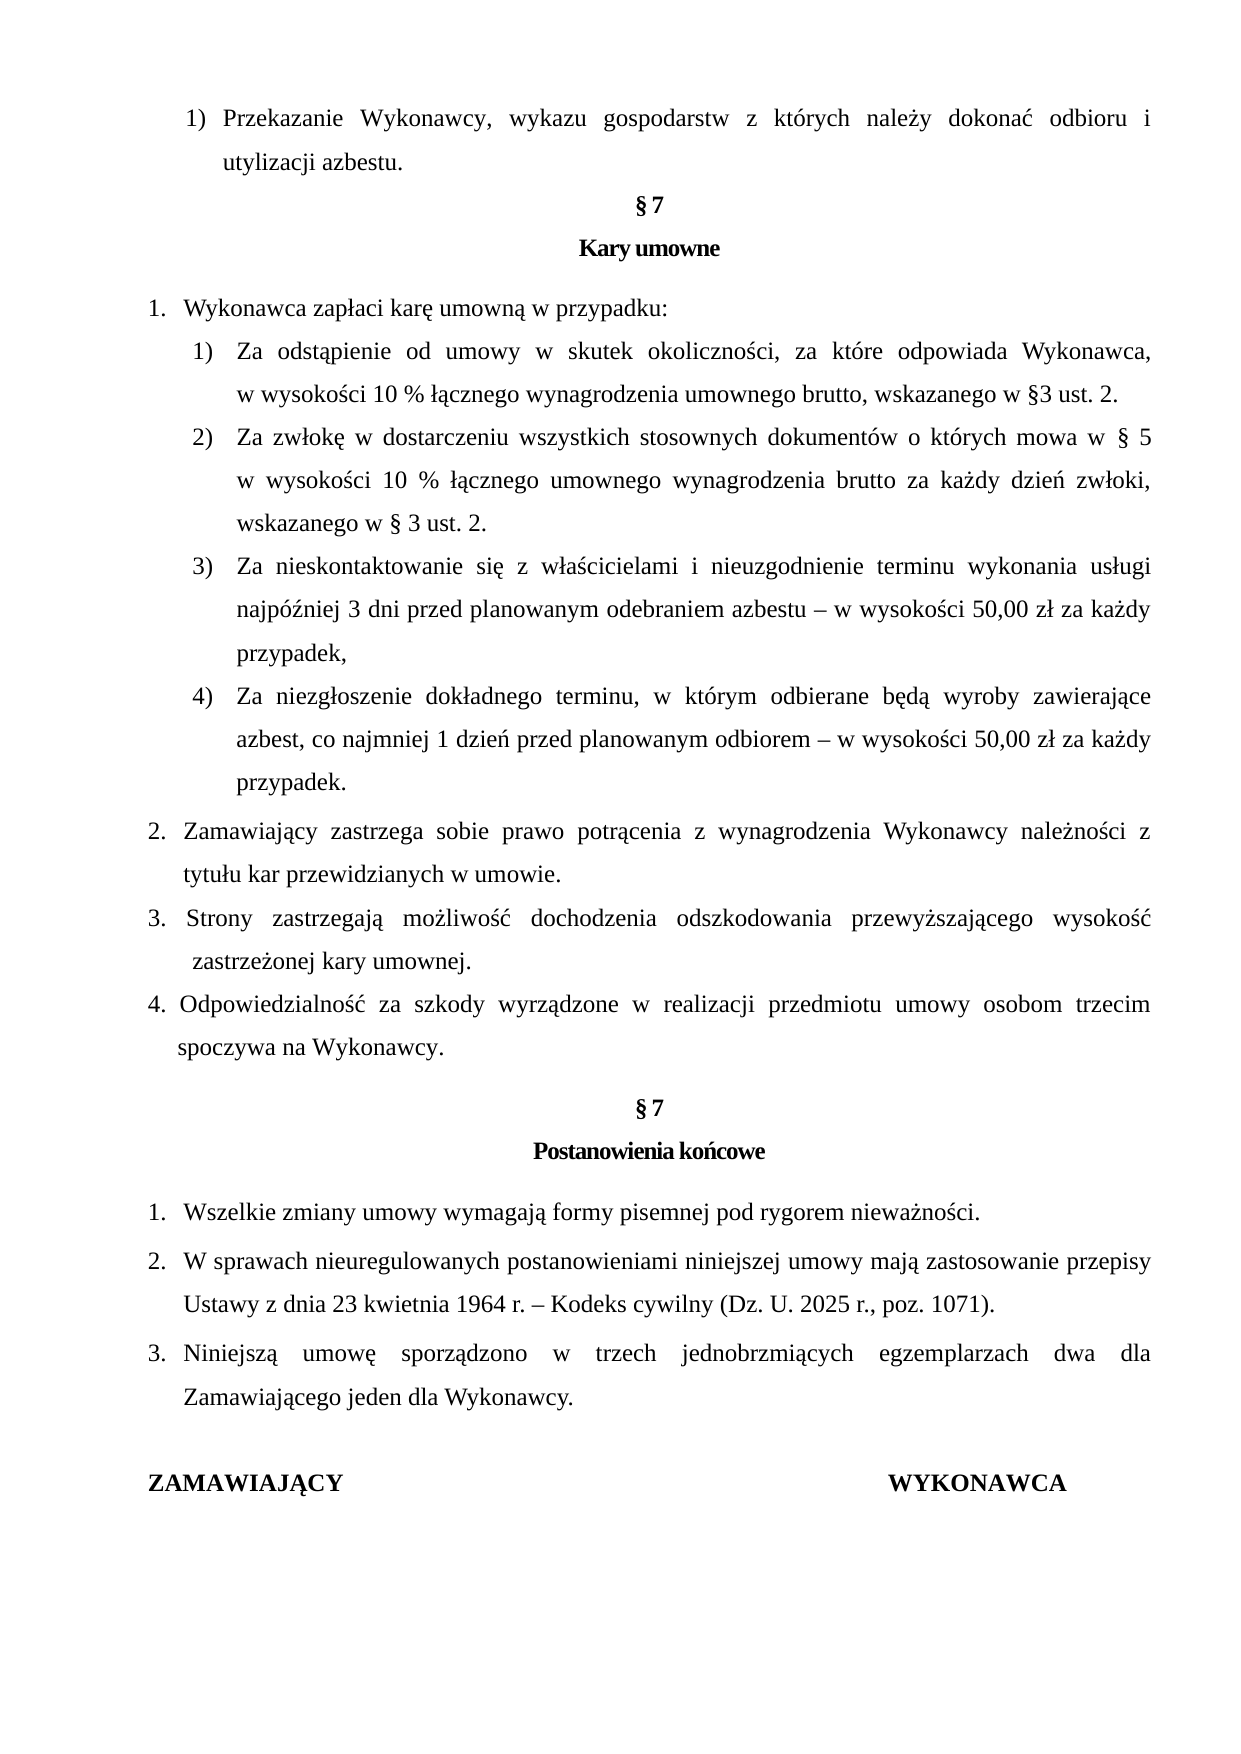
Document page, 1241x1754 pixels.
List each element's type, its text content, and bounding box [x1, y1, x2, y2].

list Przekazanie Wykonawcy, wykazu gospodarstw z których należy dokonać odbioru i utylizacji azbestu. [185, 103, 1152, 175]
title § 7 [148, 1093, 1152, 1122]
subtitle Za niezgłoszenie dokładnego terminu, w którym odbierane będą wyroby zawierające azbest, co najmniej 1 dzień przed planowanym odbiorem – w wysokości 50,00 zł za każdy przypadek. [192, 681, 1152, 796]
text ZAMAWIAJĄCY WYKONAWCA [148, 1468, 1152, 1497]
text 3. Strony zastrzegają możliwość dochodzenia odszkodowania przewyższającego wysokość zastrzeżonej kary umownej. [148, 903, 1152, 974]
title Postanowienia końcowe [148, 1136, 1152, 1165]
title § 7 [148, 190, 1152, 218]
subtitle Wykonawca zapłaci karę umowną w przypadku: [148, 293, 1152, 321]
title Kary umowne [148, 233, 1152, 262]
subtitle Za nieskontaktowanie się z właścicielami i nieuzgodnienie terminu wykonania usługi najpóźniej 3 dni przed planowanym odebraniem azbestu – w wysokości 50,00 zł za każdy przypadek, [192, 551, 1152, 666]
subtitle Wszelkie zmiany umowy wymagają formy pisemnej pod rygorem nieważności. [148, 1197, 1152, 1225]
subtitle Za zwłokę w dostarczeniu wszystkich stosownych dokumentów o których mowa w § 5 w wysokości 10 % łącznego umownego wynagrodzenia brutto za każdy dzień zwłoki, wskazanego w § 3 ust. 2. [192, 422, 1152, 537]
subtitle W sprawach nieuregulowanych postanowieniami niniejszej umowy mają zastosowanie przepisy Ustawy z dnia 23 kwietnia 1964 r. – Kodeks cywilny (Dz. U. 2025 r., poz. 1071). [148, 1246, 1152, 1318]
subtitle Zamawiający zastrzega sobie prawo potrącenia z wynagrodzenia Wykonawcy należności z tytułu kar przewidzianych w umowie. [148, 816, 1152, 888]
subtitle Niniejszą umowę sporządzono w trzech jednobrzmiących egzemplarzach dwa dla Zamawiającego jeden dla Wykonawcy. [148, 1338, 1152, 1410]
text 4. Odpowiedzialność za szkody wyrządzone w realizacji przedmiotu umowy osobom trzecim spoczywa na Wykonawcy. [148, 989, 1152, 1061]
subtitle Za odstąpienie od umowy w skutek okoliczności, za które odpowiada Wykonawca, w wysokości 10 % łącznego wynagrodzenia umownego brutto, wskazanego w §3 ust. 2. [192, 336, 1152, 408]
